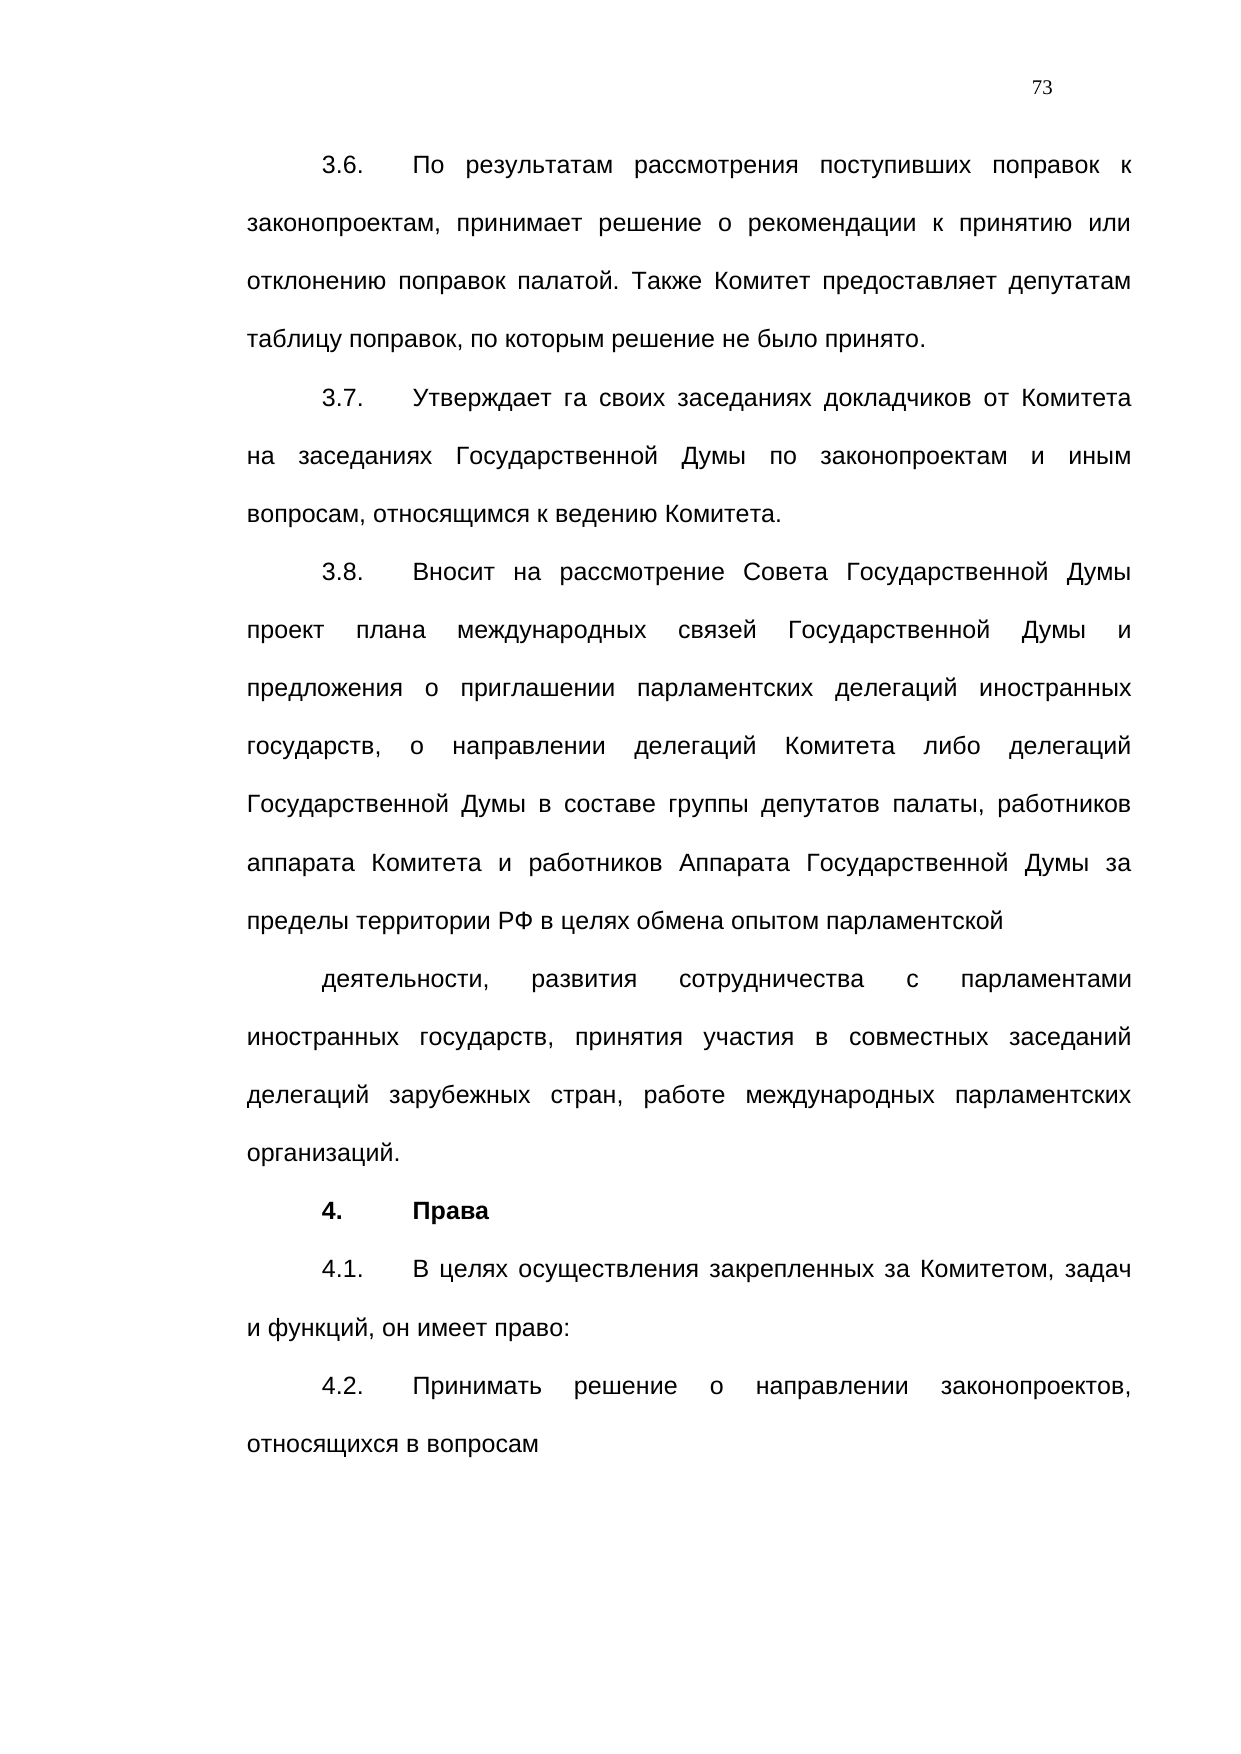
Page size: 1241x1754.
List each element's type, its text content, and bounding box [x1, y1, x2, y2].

list 3.8. Вносит на рассмотрение Совета Государственной Думы проект плана международных связей Государственной Думы и предложения о приглашении парламентских делегаций иностранных государств, о направлении делегаций Комитета либо делегаций Государственной Думы в составе группы депутатов палаты, работников аппарата Комитета и работников Аппарата Государственной Думы за пределы территории РФ в целях обмена опытом парламентской [247, 557, 1132, 935]
text деятельности, развития сотрудничества с парламентами иностранных государств, принятия участия в совместных заседаний делегаций зарубежных стран, работе международных парламентских организаций. [247, 964, 1132, 1167]
list 3.7. Утверждает га своих заседаниях докладчиков от Комитета на заседаниях Государственной Думы по законопроектам и иным вопросам, относящимся к ведению Комитета. [247, 382, 1132, 528]
list 4.2. Принимать решение о направлении законопроектов, относящихся в вопросам [247, 1371, 1132, 1458]
list 4.1. В целях осуществления закрепленных за Комитетом, задач и функций, он имеет право: [247, 1254, 1132, 1342]
subtitle 4. Права [247, 1196, 1132, 1225]
list 3.6. По результатам рассмотрения поступивших поправок к законопроектам, принимает решение о рекомендации к принятию или отклонению поправок палатой. Также Комитет предоставляет депутатам таблицу поправок, по которым решение не было принято. [247, 150, 1132, 353]
